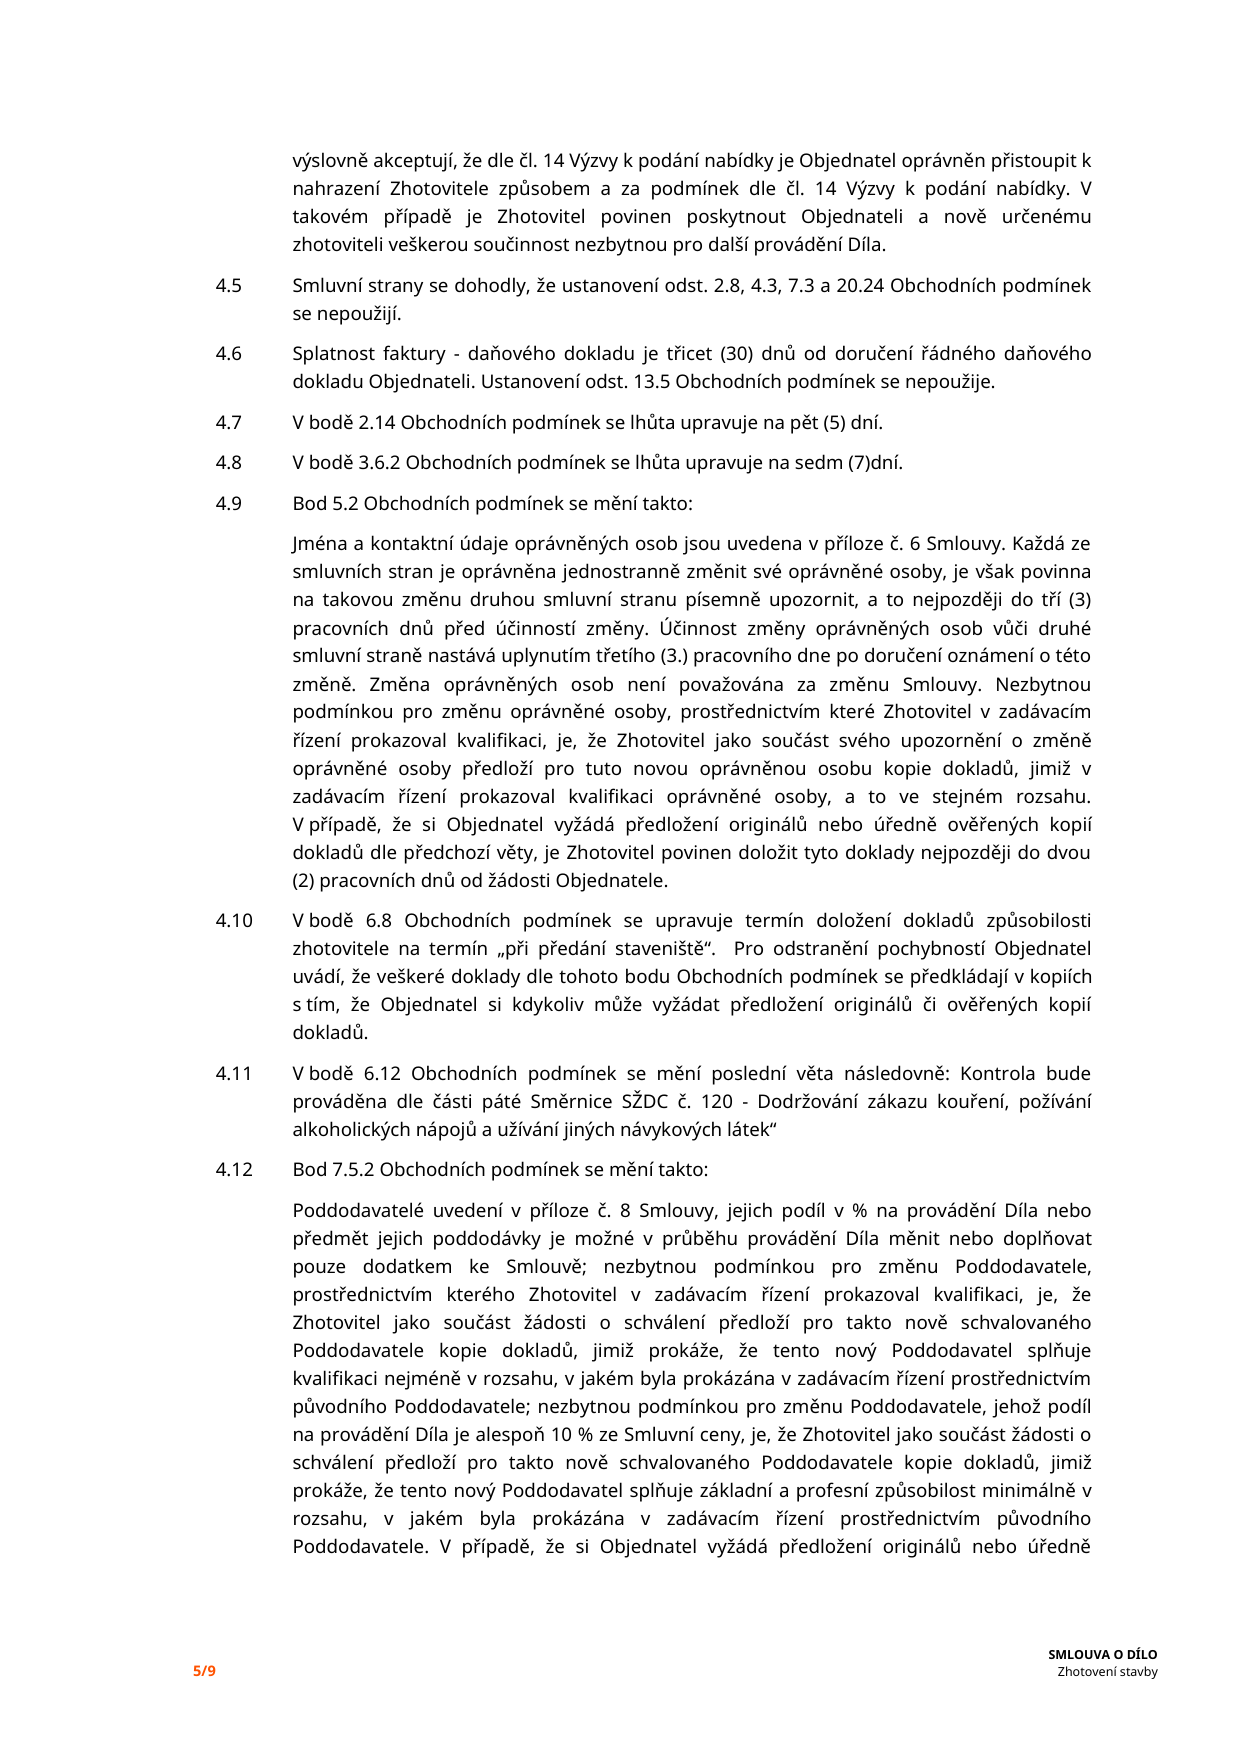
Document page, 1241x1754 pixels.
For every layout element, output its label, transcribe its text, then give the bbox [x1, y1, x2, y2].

text V bodě 6.8 Obchodních podmínek se upravuje termín doložení dokladů způsobilosti zhotovitele na termín „při předání staveniště“. Pro odstranění pochybností Objednatel uvádí, že veškeré doklady dle tohoto bodu Obchodních podmínek se předkládají v kopiích s tím, že Objednatel si kdykoliv může vyžádat předložení originálů či ověřených kopií dokladů. [216, 907, 1093, 1045]
text V bodě 6.12 Obchodních podmínek se mění poslední věta následovně: Kontrola bude prováděna dle části páté Směrnice SŽDC č. 120 - Dodržování zákazu kouření, požívání alkoholických nápojů a užívání jiných návykových látek“ [216, 1060, 1093, 1142]
text Jména a kontaktní údaje oprávněných osob jsou uvedena v příloze č. 6 Smlouvy. Každá ze smluvních stran je oprávněna jednostranně změnit své oprávněné osoby, je však povinna na takovou změnu druhou smluvní stranu písemně upozornit, a to nejpozději do tří (3) pracovních dnů před účinností změny. Účinnost změny oprávněných osob vůči druhé smluvní straně nastává uplynutím třetího (3.) pracovního dne po doručení oznámení o této změně. Změna oprávněných osob není považována za změnu Smlouvy. Nezbytnou podmínkou pro změnu oprávněné osoby, prostřednictvím které Zhotovitel v zadávacím řízení prokazoval kvalifikaci, je, že Zhotovitel jako součást svého upozornění o změně oprávněné osoby předloží pro tuto novou oprávněnou osobu kopie dokladů, jimiž v zadávacím řízení prokazoval kvalifikaci oprávněné osoby, a to ve stejném rozsahu. V případě, že si Objednatel vyžádá předložení originálů nebo úředně ověřených kopií dokladů dle předchozí věty, je Zhotovitel povinen doložit tyto doklady nejpozději do dvou (2) pracovních dnů od žádosti Objednatele. [292, 531, 1093, 892]
text V bodě 3.6.2 Obchodních podmínek se lhůta upravuje na sedm (7)dní. [216, 450, 1093, 475]
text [216, 147, 1093, 257]
text Smluvní strany se dohodly, že ustanovení odst. 2.8, 4.3, 7.3 a 20.24 Obchodních podmínek se nepoužijí. [216, 272, 1093, 326]
text Splatnost faktury - daňového dokladu je třicet (30) dnů od doručení řádného daňového dokladu Objednateli. Ustanovení odst. 13.5 Obchodních podmínek se nepoužije. [216, 341, 1093, 394]
text Bod 7.5.2 Obchodních podmínek se mění takto: [216, 1157, 1093, 1182]
text Bod 5.2 Obchodních podmínek se mění takto: [216, 490, 1093, 516]
text V bodě 2.14 Obchodních podmínek se lhůta upravuje na pět (5) dní. [216, 409, 1093, 435]
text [292, 1197, 1093, 1559]
